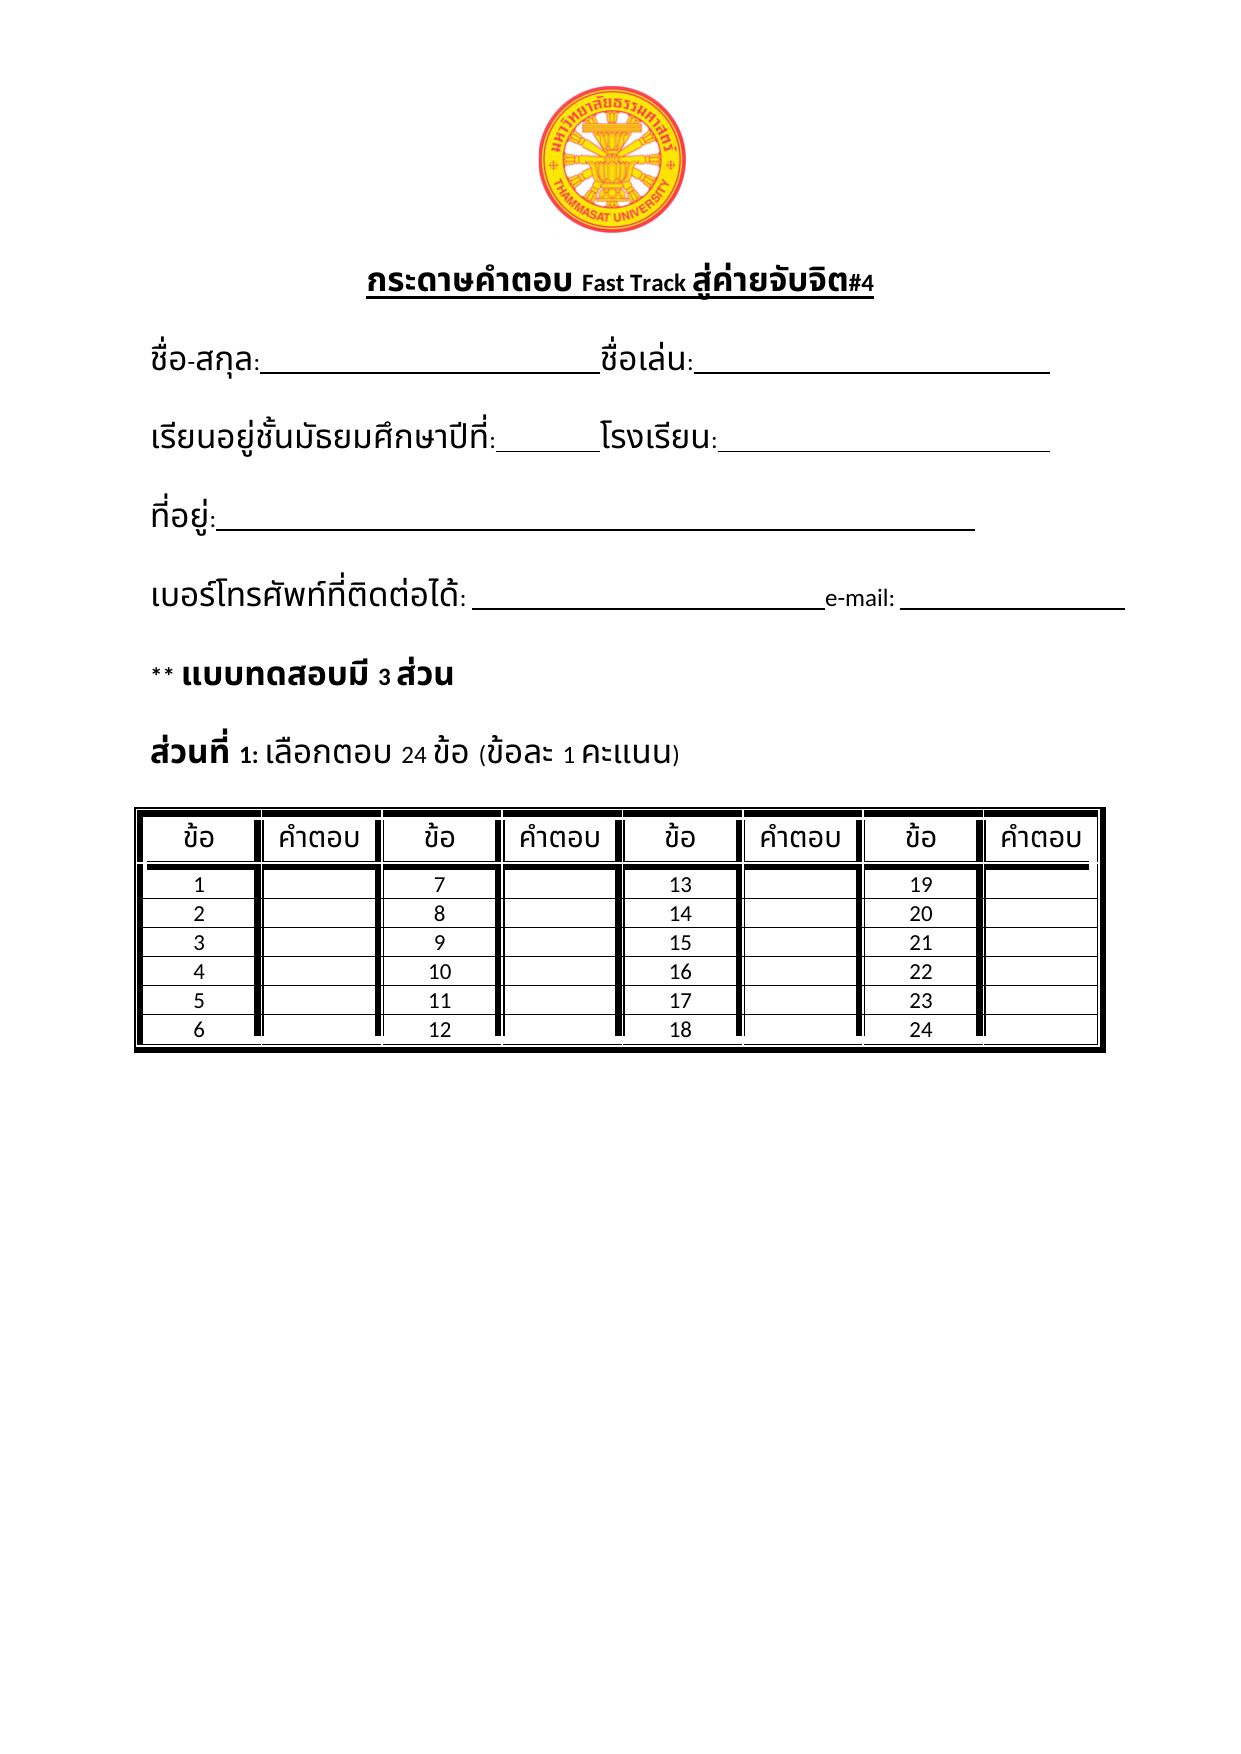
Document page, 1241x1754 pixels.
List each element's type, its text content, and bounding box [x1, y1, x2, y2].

table_cell 3 [143, 928, 254, 956]
table_cell 9 [384, 928, 495, 956]
table_cell [745, 870, 856, 898]
table_cell 20 [865, 899, 976, 927]
table_cell [981, 861, 1100, 898]
table_cell [505, 870, 615, 898]
table_cell 8 [384, 899, 495, 927]
table_cell 5 [143, 986, 254, 1014]
table_cell [745, 928, 856, 956]
table_cell [505, 957, 615, 985]
table_cell 18 [620, 1015, 740, 1043]
table_cell 11 [384, 986, 495, 1014]
table_cell 24 [861, 1015, 981, 1043]
table_cell [505, 986, 615, 1014]
table_cell [259, 1015, 379, 1043]
text ที่อยู่: [150, 492, 1090, 543]
table_cell 14 [625, 899, 736, 927]
table_cell [264, 986, 375, 1014]
text เบอร์โทรศัพท์ที่ติดต่อได้: e-mail: [150, 571, 1090, 621]
table_cell [264, 870, 375, 898]
table_cell 6 [143, 1015, 259, 1043]
text กระดาษคำตอบ Fast Track สู่ค่ายจับจิต#4 [150, 256, 1090, 306]
table_header คำตอบ [740, 809, 861, 861]
text ** แบบทดสอบมี 3 ส่วน [150, 650, 1090, 700]
table_cell 7 [384, 870, 495, 898]
table_cell [740, 1015, 861, 1043]
table_header ข้อ [620, 809, 740, 861]
table_cell 23 [865, 986, 976, 1014]
text ส่วนที่ 1: เลือกตอบ 24 ข้อ (ข้อละ 1 คะแนน) [150, 728, 1090, 779]
table_cell 12 [379, 1015, 500, 1043]
table_cell [264, 957, 375, 985]
table_cell 4 [143, 957, 254, 985]
table_cell 1 [139, 861, 259, 898]
table_header คำตอบ [500, 809, 620, 861]
table_cell 2 [143, 899, 254, 927]
table_header ข้อ [379, 809, 500, 861]
table_cell 10 [384, 957, 495, 985]
table_cell 19 [865, 870, 976, 898]
table_cell [505, 899, 615, 927]
table_cell 13 [625, 870, 736, 898]
table_cell 21 [865, 928, 976, 956]
table_cell [745, 957, 856, 985]
table_cell [986, 986, 1097, 1014]
table_header ข้อ [143, 817, 259, 861]
table_cell [986, 957, 1097, 985]
text เรียนอยู่ชั้นมัธยมศึกษาปีที่: โรงเรียน: [150, 413, 1090, 464]
table_cell [745, 986, 856, 1014]
picture [538, 86, 688, 234]
table_header คำตอบ [981, 809, 1100, 861]
table_cell 22 [865, 957, 976, 985]
table_cell [505, 928, 615, 956]
text ชื่อ-สกุล: ชื่อเล่น: [150, 335, 1090, 385]
table_cell 16 [625, 957, 736, 985]
table_header คำตอบ [259, 809, 379, 861]
table_cell [745, 899, 856, 927]
table_cell [500, 1015, 620, 1043]
table_header ข้อ [861, 809, 981, 861]
table_cell 17 [625, 986, 736, 1014]
table_cell [986, 899, 1097, 927]
table_cell [264, 928, 375, 956]
table_cell [264, 899, 375, 927]
table_cell [981, 1015, 1097, 1043]
table_cell [986, 928, 1097, 956]
table_cell 15 [625, 928, 736, 956]
